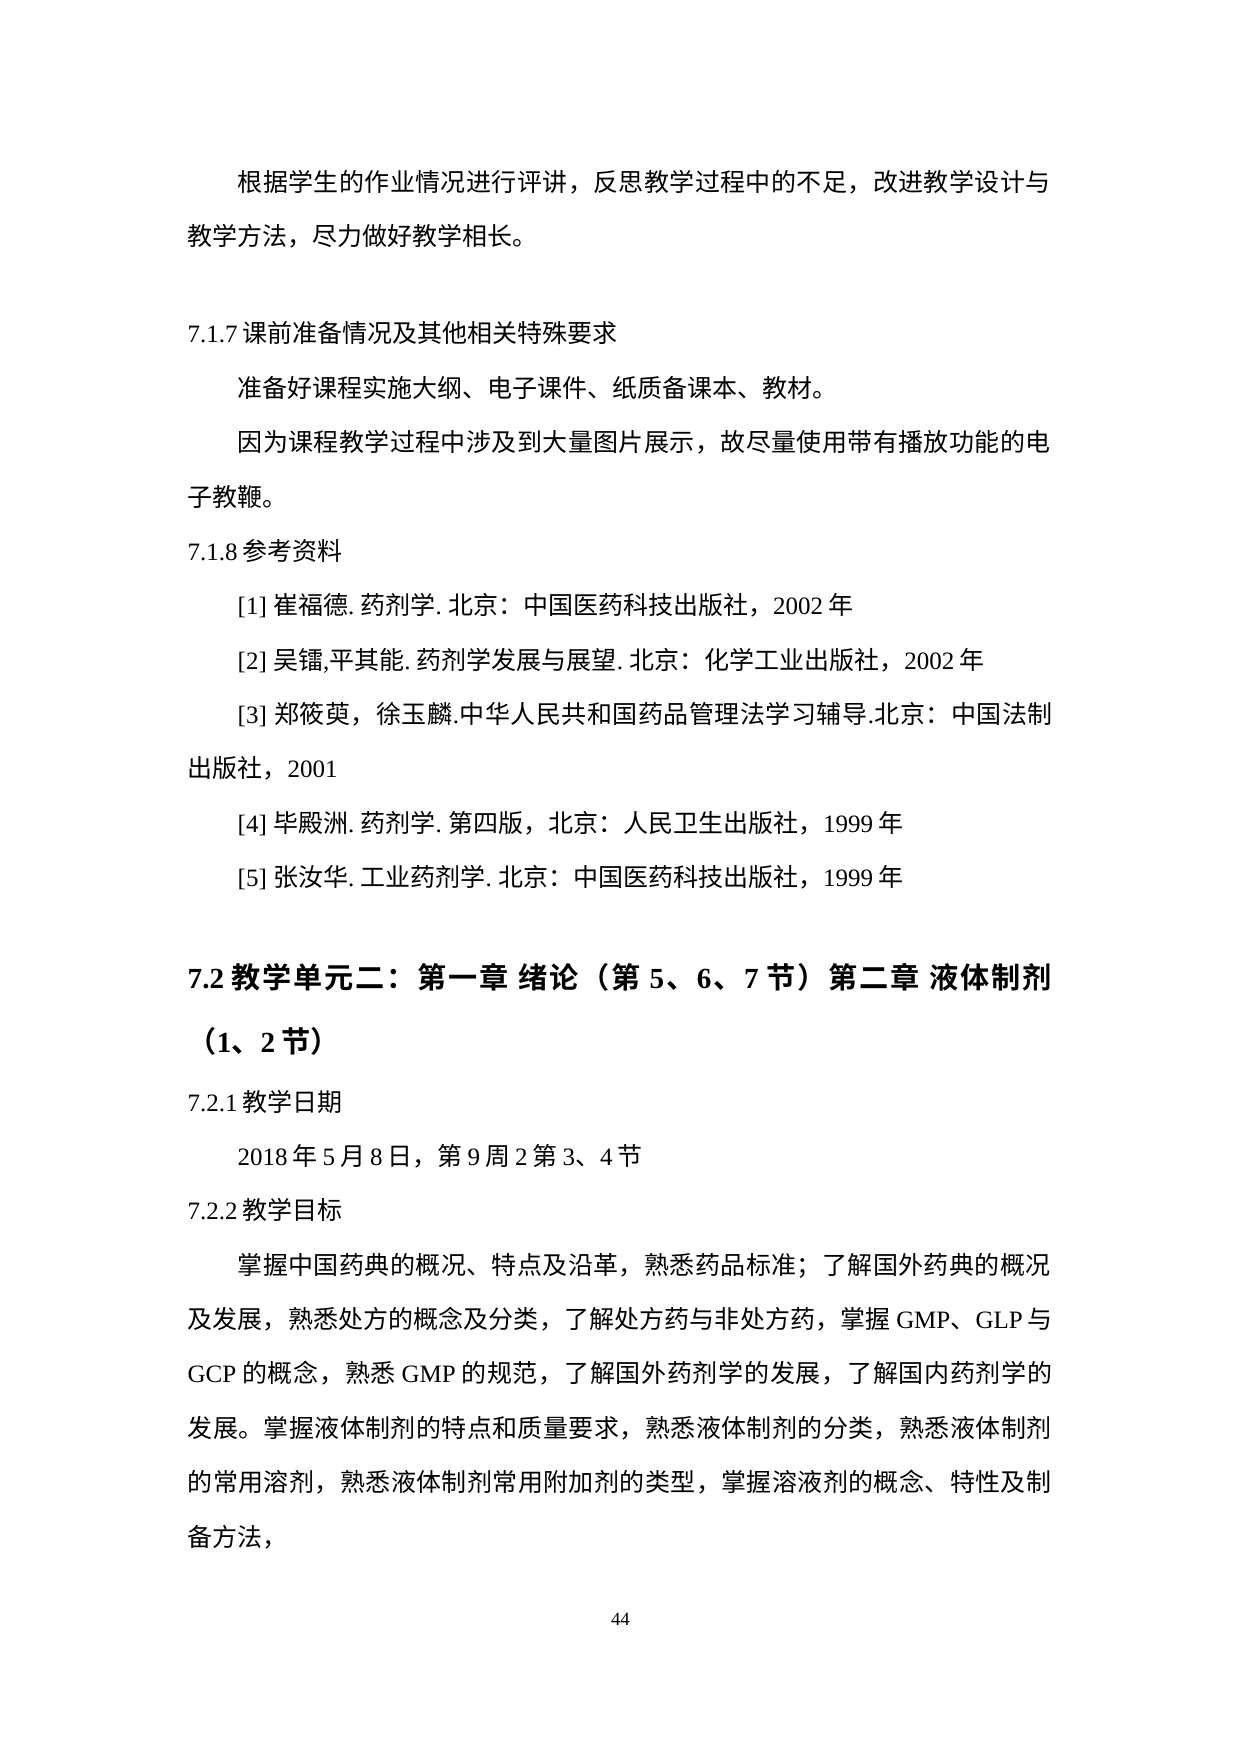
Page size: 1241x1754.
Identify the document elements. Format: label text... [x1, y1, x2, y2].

text 7.2.2教学目标 [187, 1191, 1053, 1227]
text 因为课程教学过程中涉及到大量图片展示，故尽量使用带有播放功能的电子教鞭。 [187, 423, 1053, 513]
text 7.1.8参考资料 [187, 531, 1053, 568]
text 7.2教学单元二：第一章 绪论（第5、6、7节）第二章 液体制剂（1、2节） [187, 955, 1053, 1061]
text [2] 吴镭,平其能. 药剂学发展与展望. 北京：化学工业出版社，2002年 [187, 640, 1053, 676]
text [4] 毕殿洲. 药剂学. 第四版，北京：人民卫生出版社，1999年 [187, 803, 1053, 839]
text 根据学生的作业情况进行评讲，反思教学过程中的不足，改进教学设计与教学方法，尽力做好教学相长。 [187, 162, 1053, 253]
text 7.1.7课前准备情况及其他相关特殊要求 [187, 314, 1053, 350]
text [5] 张汝华. 工业药剂学. 北京：中国医药科技出版社，1999年 [187, 858, 1053, 894]
text 2018年5月8日，第9周2第3、4节 [187, 1136, 1053, 1173]
text [1] 崔福德. 药剂学. 北京：中国医药科技出版社，2002年 [187, 586, 1053, 622]
text 准备好课程实施大纲、电子课件、纸质备课本、教材。 [187, 368, 1053, 404]
text [3] 郑筱萸，徐玉麟.中华人民共和国药品管理法学习辅导.北京：中国法制出版社，2001 [187, 694, 1053, 785]
text 7.2.1教学日期 [187, 1082, 1053, 1118]
text 掌握中国药典的概况、特点及沿革，熟悉药品标准；了解国外药典的概况及发展，熟悉处方的概念及分类，了解处方药与非处方药，掌握GMP、GLP与GCP的概念，熟悉GMP的规范，了解国外药剂学的发展，了解国内药剂学的发展。掌握液体制剂的特点和质量要求，熟悉液体制剂的分类，熟悉液体制剂的常用溶剂，熟悉液体制剂常用附加剂的类型，掌握溶液剂的概念、特性及制备方法， [187, 1245, 1053, 1553]
